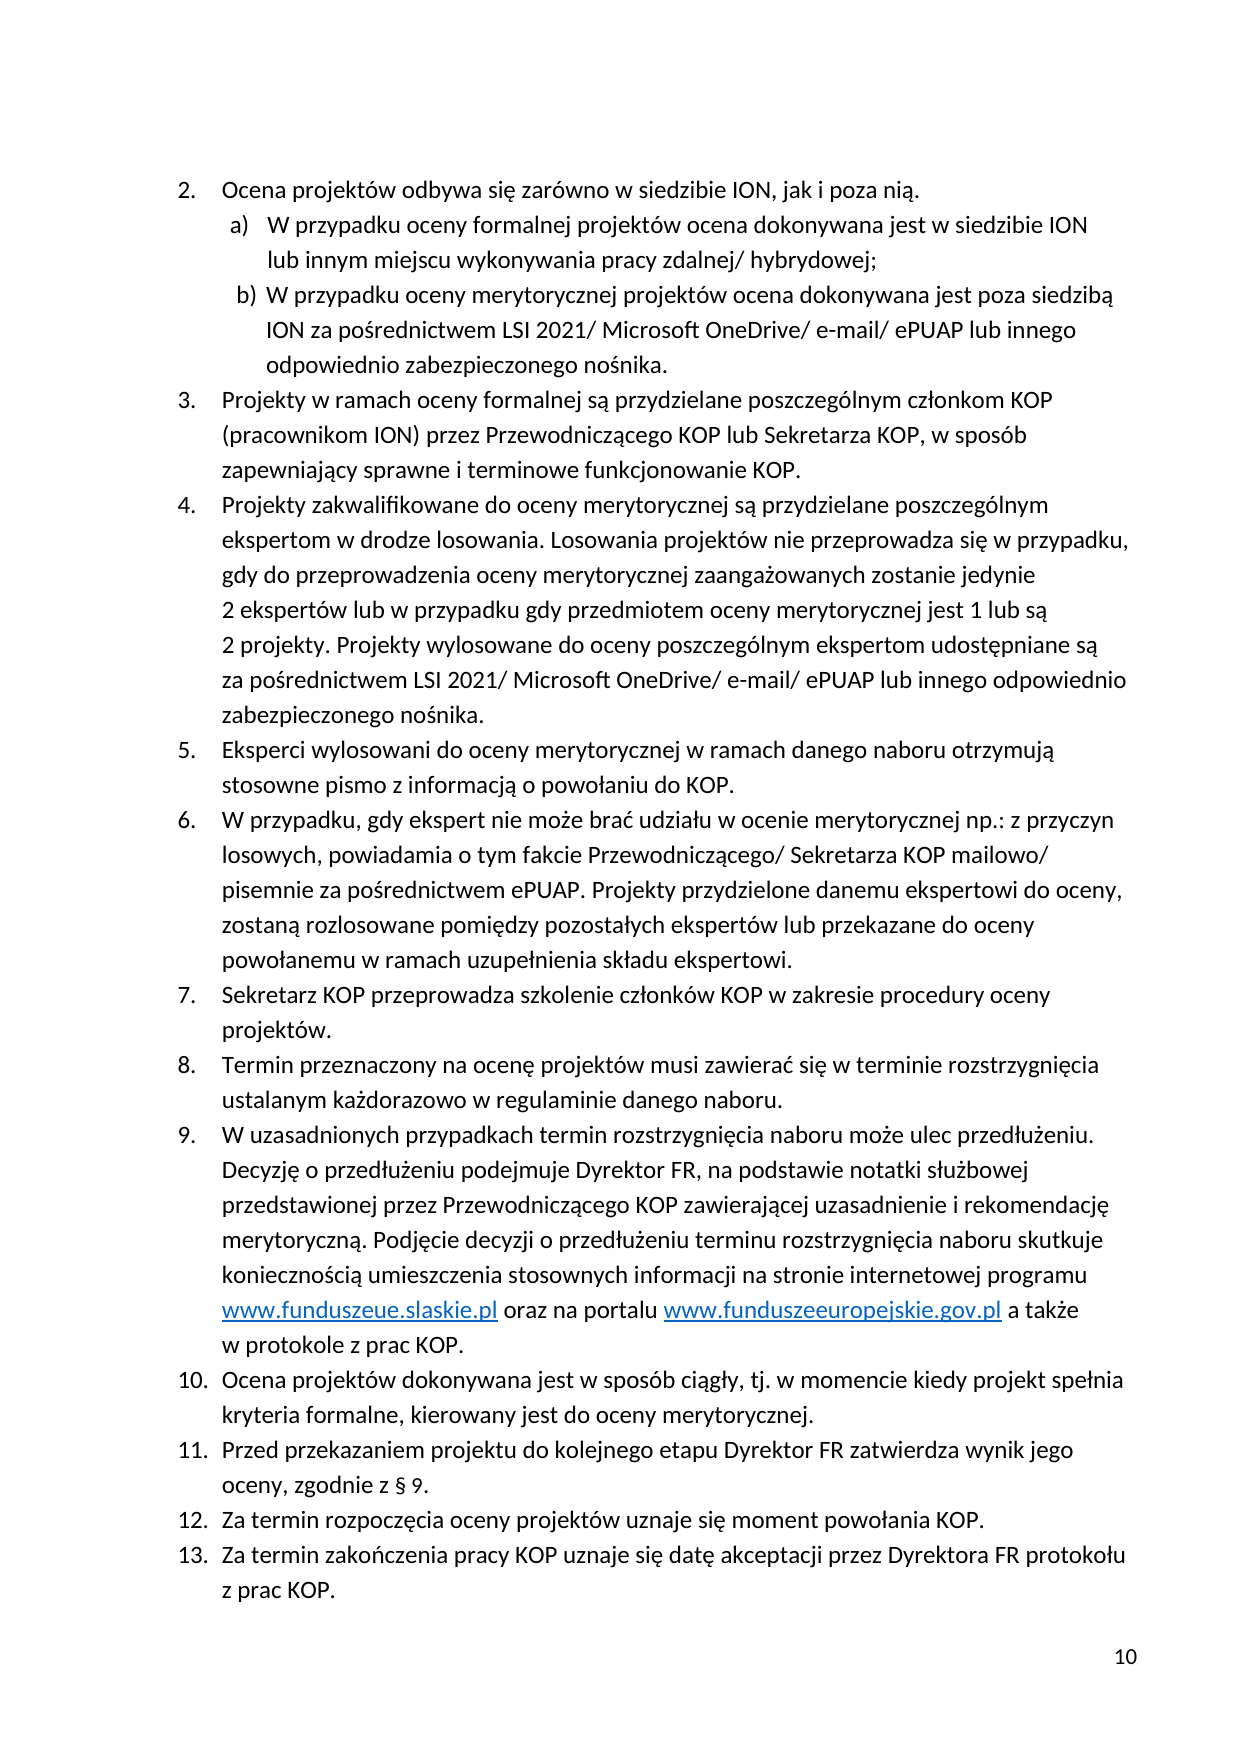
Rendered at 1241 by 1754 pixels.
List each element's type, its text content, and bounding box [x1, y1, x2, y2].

list Projekty zakwalifikowane do oceny merytorycznej są przydzielane poszczególnym ekspertom w drodze losowania. Losowania projektów nie przeprowadza się w przypadku, gdy do przeprowadzenia oceny merytorycznej zaangażowanych zostanie jedynie 2 ekspertów lub w przypadku gdy przedmiotem oceny merytorycznej jest 1 lub są 2 projekty. Projekty wylosowane do oceny poszczególnym ekspertom udostępniane są za pośrednictwem LSI 2021/ Microsoft OneDrive/ e-mail/ ePUAP lub innego odpowiednio zabezpieczonego nośnika. [177, 489, 1137, 730]
list Przed przekazaniem projektu do kolejnego etapu Dyrektor FR zatwierdza wynik jego oceny, zgodnie z § 9. [177, 1434, 1137, 1500]
list Termin przeznaczony na ocenę projektów musi zawierać się w terminie rozstrzygnięcia ustalanym każdorazowo w regulaminie danego naboru. [177, 1049, 1137, 1115]
list W przypadku, gdy ekspert nie może brać udziału w ocenie merytorycznej np.: z przyczyn losowych, powiadamia o tym fakcie Przewodniczącego/ Sekretarza KOP mailowo/ pisemnie za pośrednictwem ePUAP. Projekty przydzielone danemu ekspertowi do oceny, zostaną rozlosowane pomiędzy pozostałych ekspertów lub przekazane do oceny powołanemu w ramach uzupełnienia składu ekspertowi. [177, 804, 1137, 975]
list Eksperci wylosowani do oceny merytorycznej w ramach danego naboru otrzymują stosowne pismo z informacją o powołaniu do KOP. [177, 734, 1137, 800]
list Za termin zakończenia pracy KOP uznaje się datę akceptacji przez Dyrektora FR protokołu z prac KOP. [177, 1539, 1137, 1605]
list W przypadku oceny formalnej projektów ocena dokonywana jest w siedzibie ION lub innym miejscu wykonywania pracy zdalnej/ hybrydowej; [229, 209, 1137, 275]
list Za termin rozpoczęcia oceny projektów uznaje się moment powołania KOP. [177, 1504, 1137, 1535]
list W uzasadnionych przypadkach termin rozstrzygnięcia naboru może ulec przedłużeniu. Decyzję o przedłużeniu podejmuje Dyrektor FR, na podstawie notatki służbowej przedstawionej przez Przewodniczącego KOP zawierającej uzasadnienie i rekomendację merytoryczną. Podjęcie decyzji o przedłużeniu terminu rozstrzygnięcia naboru skutkuje koniecznością umieszczenia stosownych informacji na stronie internetowej programu www.funduszeue.slaskie.pl oraz na portalu www.funduszeeuropejskie.gov.pl a także w protokole z prac KOP. [177, 1119, 1137, 1360]
list Projekty w ramach oceny formalnej są przydzielane poszczególnym członkom KOP (pracownikom ION) przez Przewodniczącego KOP lub Sekretarza KOP, w sposób zapewniający sprawne i terminowe funkcjonowanie KOP. [177, 384, 1137, 485]
list W przypadku oceny merytorycznej projektów ocena dokonywana jest poza siedzibą ION za pośrednictwem LSI 2021/ Microsoft OneDrive/ e-mail/ ePUAP lub innego odpowiednio zabezpieczonego nośnika. [236, 279, 1137, 380]
list Ocena projektów dokonywana jest w sposób ciągły, tj. w momencie kiedy projekt spełnia kryteria formalne, kierowany jest do oceny merytorycznej. [177, 1364, 1137, 1430]
list Sekretarz KOP przeprowadza szkolenie członków KOP w zakresie procedury oceny projektów. [177, 979, 1137, 1045]
list Ocena projektów odbywa się zarówno w siedzibie ION, jak i poza nią. [177, 174, 1137, 205]
